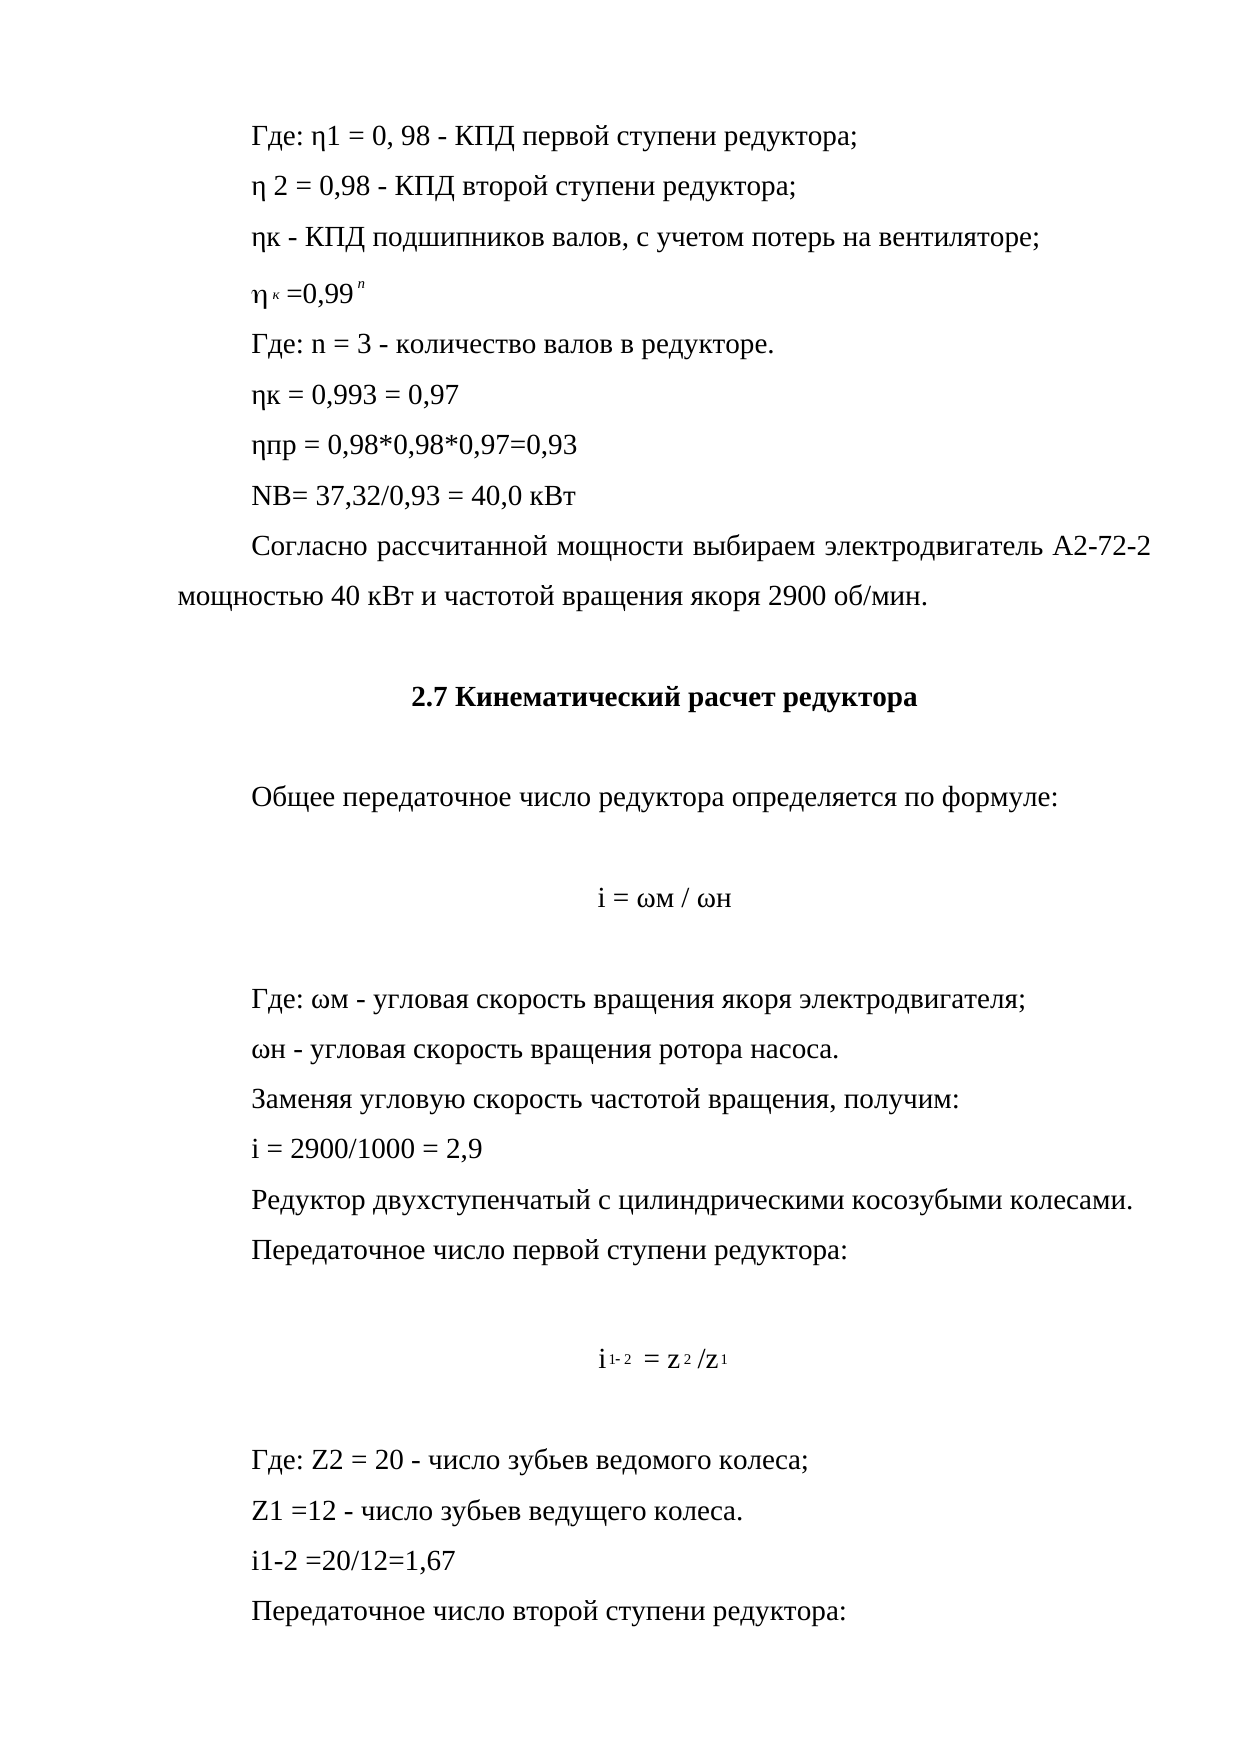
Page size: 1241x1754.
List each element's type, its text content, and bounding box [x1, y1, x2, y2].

text i1-2 =20/12=1,67 [177, 1543, 1152, 1576]
text ηк = 0,993 = 0,97 [177, 377, 1152, 411]
text Редуктор двухступенчатый с цилиндрическими косозубыми колесами. [177, 1182, 1152, 1216]
text i = 2900/1000 = 2,9 [177, 1132, 1152, 1165]
text NB= 37,32/0,93 = 40,0 кВт [177, 478, 1152, 511]
text Общее передаточное число редуктора определяется по формуле: [177, 779, 1152, 813]
text Передаточное число второй ступени редуктора: [177, 1593, 1152, 1627]
text Где: η1 = 0, 98 - КПД первой ступени редуктора; [177, 118, 1152, 152]
text Где: Z2 = 20 - число зубьев ведомого колеса; [177, 1442, 1152, 1476]
text η 2 = 0,98 - КПД второй ступени редуктора; [177, 168, 1152, 202]
text Согласно рассчитанной мощности выбираем электродвигатель А2-72-2 мощностью 40 кВт и частотой вращения якоря 2900 об/мин. [177, 528, 1152, 612]
text i = ωм / ωн [177, 880, 1152, 914]
text Передаточное число первой ступени редуктора: [177, 1232, 1152, 1266]
text ωн - угловая скорость вращения ротора насоса. [177, 1031, 1152, 1064]
text =0,99 [177, 269, 1152, 310]
text i = z/z [177, 1333, 1152, 1375]
text Заменяя угловую скорость частотой вращения, получим: [177, 1081, 1152, 1115]
text Где: ωм - угловая скорость вращения якоря электродвигателя; [177, 981, 1152, 1014]
text Где: n = 3 - количество валов в редукторе. [177, 327, 1152, 360]
text ηпр = 0,98*0,98*0,97=0,93 [177, 427, 1152, 461]
text Z1 =12 - число зубьев ведущего колеса. [177, 1493, 1152, 1526]
text ηк - КПД подшипников валов, с учетом потерь на вентиляторе; [177, 219, 1152, 252]
text 2.7 Кинематический расчет редуктора [177, 679, 1152, 712]
